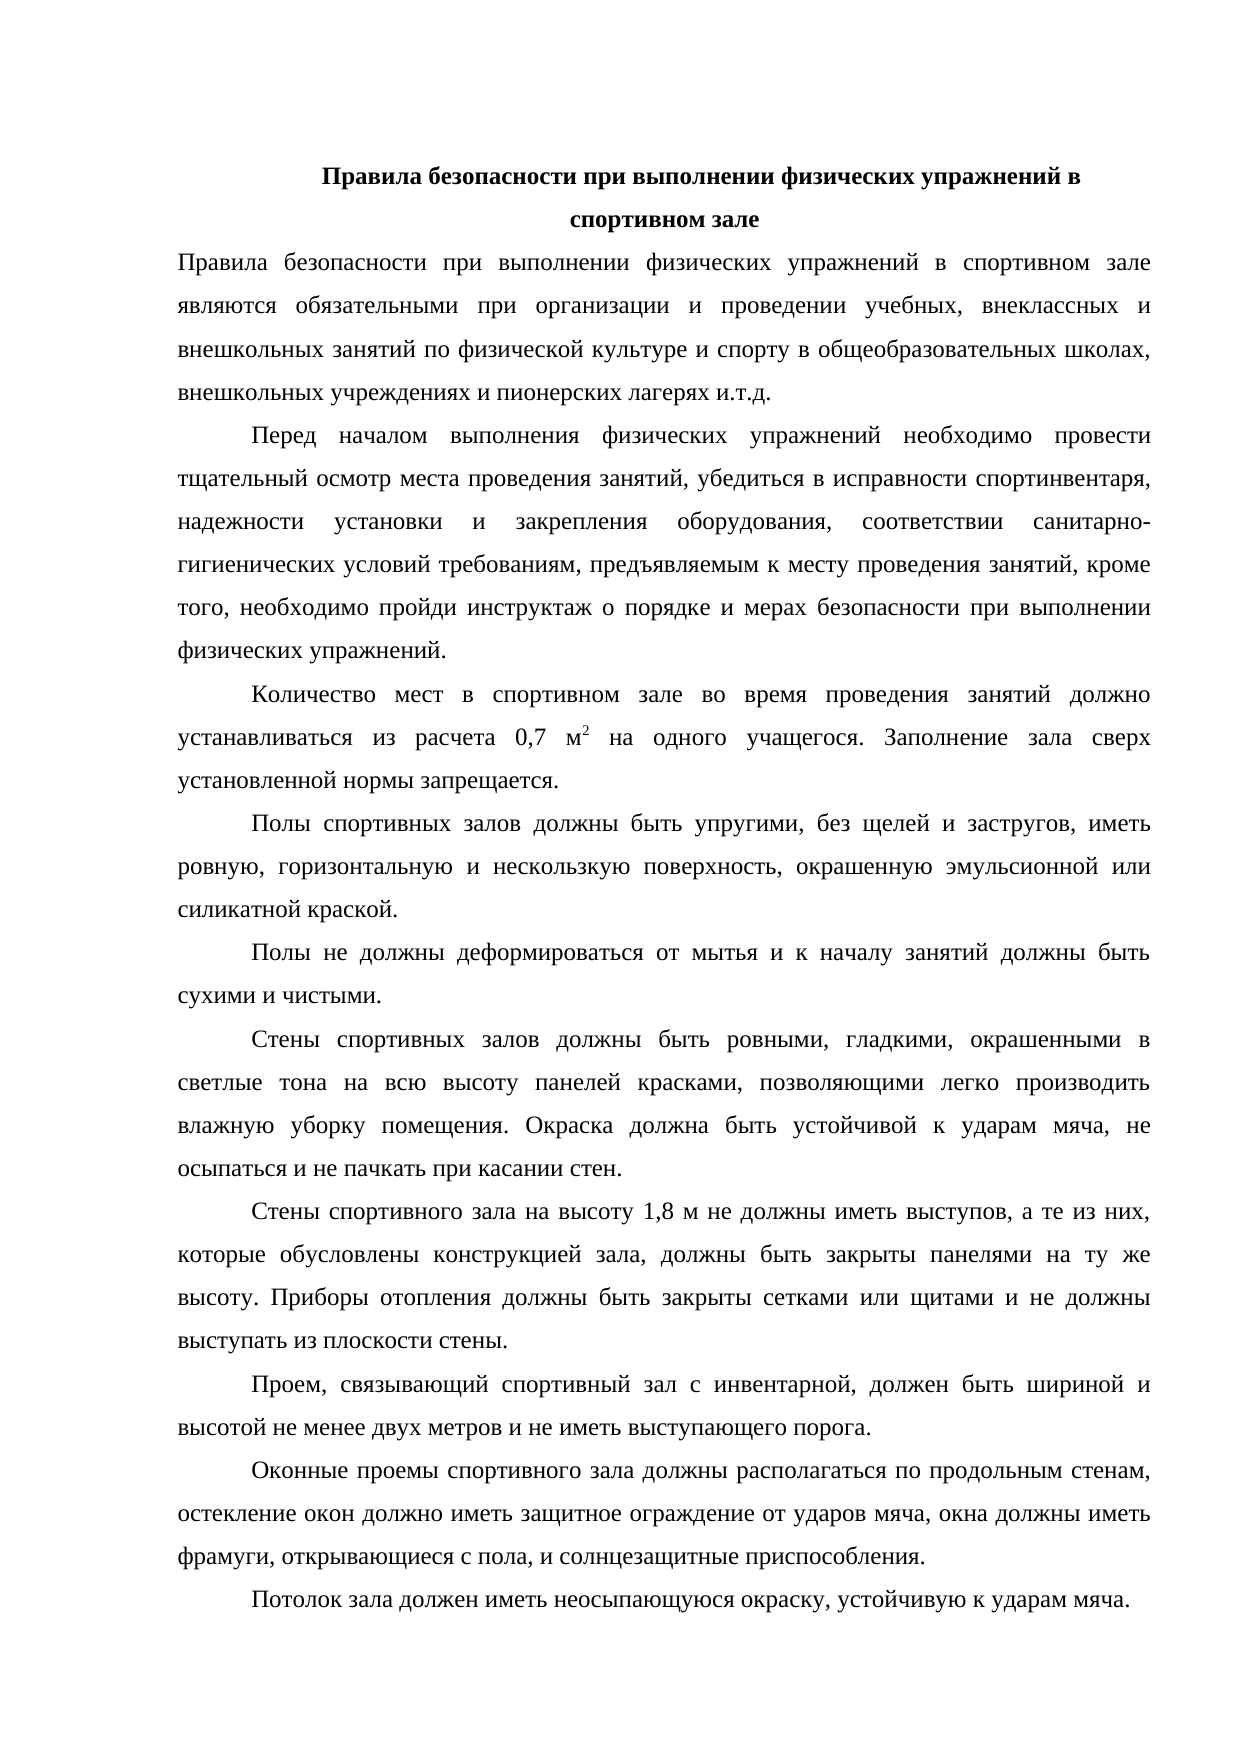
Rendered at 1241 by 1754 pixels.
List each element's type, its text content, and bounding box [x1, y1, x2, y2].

text Полы спортивных залов должны быть упругими, без щелей и застругов, иметь ровную, горизонтальную и нескользкую поверхность, окрашенную эмульсионной или силикатной краской. [177, 808, 1152, 923]
text Правила безопасности при выполнении физических упражнений в спортивном зале являются обязательными при организации и проведении учебных, внеклассных и внешкольных занятий по физической культуре и спорту в общеобразовательных школах, внешкольных учреждениях и пионерских лагерях и.т.д. [177, 247, 1152, 406]
text Проем, связывающий спортивный зал с инвентарной, должен быть шириной и высотой не менее двух метров и не иметь выступающего порога. [177, 1369, 1152, 1441]
text Стены спортивных залов должны быть ровными, гладкими, окрашенными в светлые тона на всю высоту панелей красками, позволяющими легко производить влажную уборку помещения. Окраска должна быть устойчивой к ударам мяча, не осыпаться и не пачкать при касании стен. [177, 1024, 1152, 1182]
subtitle Правила безопасности при выполнении физических упражнений в спортивном зале [177, 161, 1152, 233]
text Потолок зала должен иметь неосыпающуюся окраску, устойчивую к ударам мяча. [177, 1584, 1152, 1613]
text Оконные проемы спортивного зала должны располагаться по продольным стенам, остекление окон должно иметь защитное ограждение от ударов мяча, окна должны иметь фрамуги, открывающиеся с пола, и солнцезащитные приспособления. [177, 1455, 1152, 1570]
text Количество мест в спортивном зале во время проведения занятий должно устанавливаться из расчета на одного учащегося. Заполнение зала сверх установленной нормы запрещается. [177, 679, 1152, 794]
text Перед началом выполнения физических упражнений необходимо провести тщательный осмотр места проведения занятий, убедиться в исправности спортинвентаря, надежности установки и закрепления оборудования, соответствии санитарно-гигиенических условий требованиям, предъявляемым к месту проведения занятий, кроме того, необходимо пройди инструктаж о порядке и мерах безопасности при выполнении физических упражнений. [177, 420, 1152, 664]
text Стены спортивного зала на высоту не должны иметь выступов, а те из них, которые обусловлены конструкцией зала, должны быть закрыты панелями на ту же высоту. Приборы отопления должны быть закрыты сетками или щитами и не должны выступать из плоскости стены. [177, 1196, 1152, 1354]
text Полы не должны деформироваться от мытья и к началу занятий должны быть сухими и чистыми. [177, 937, 1152, 1009]
